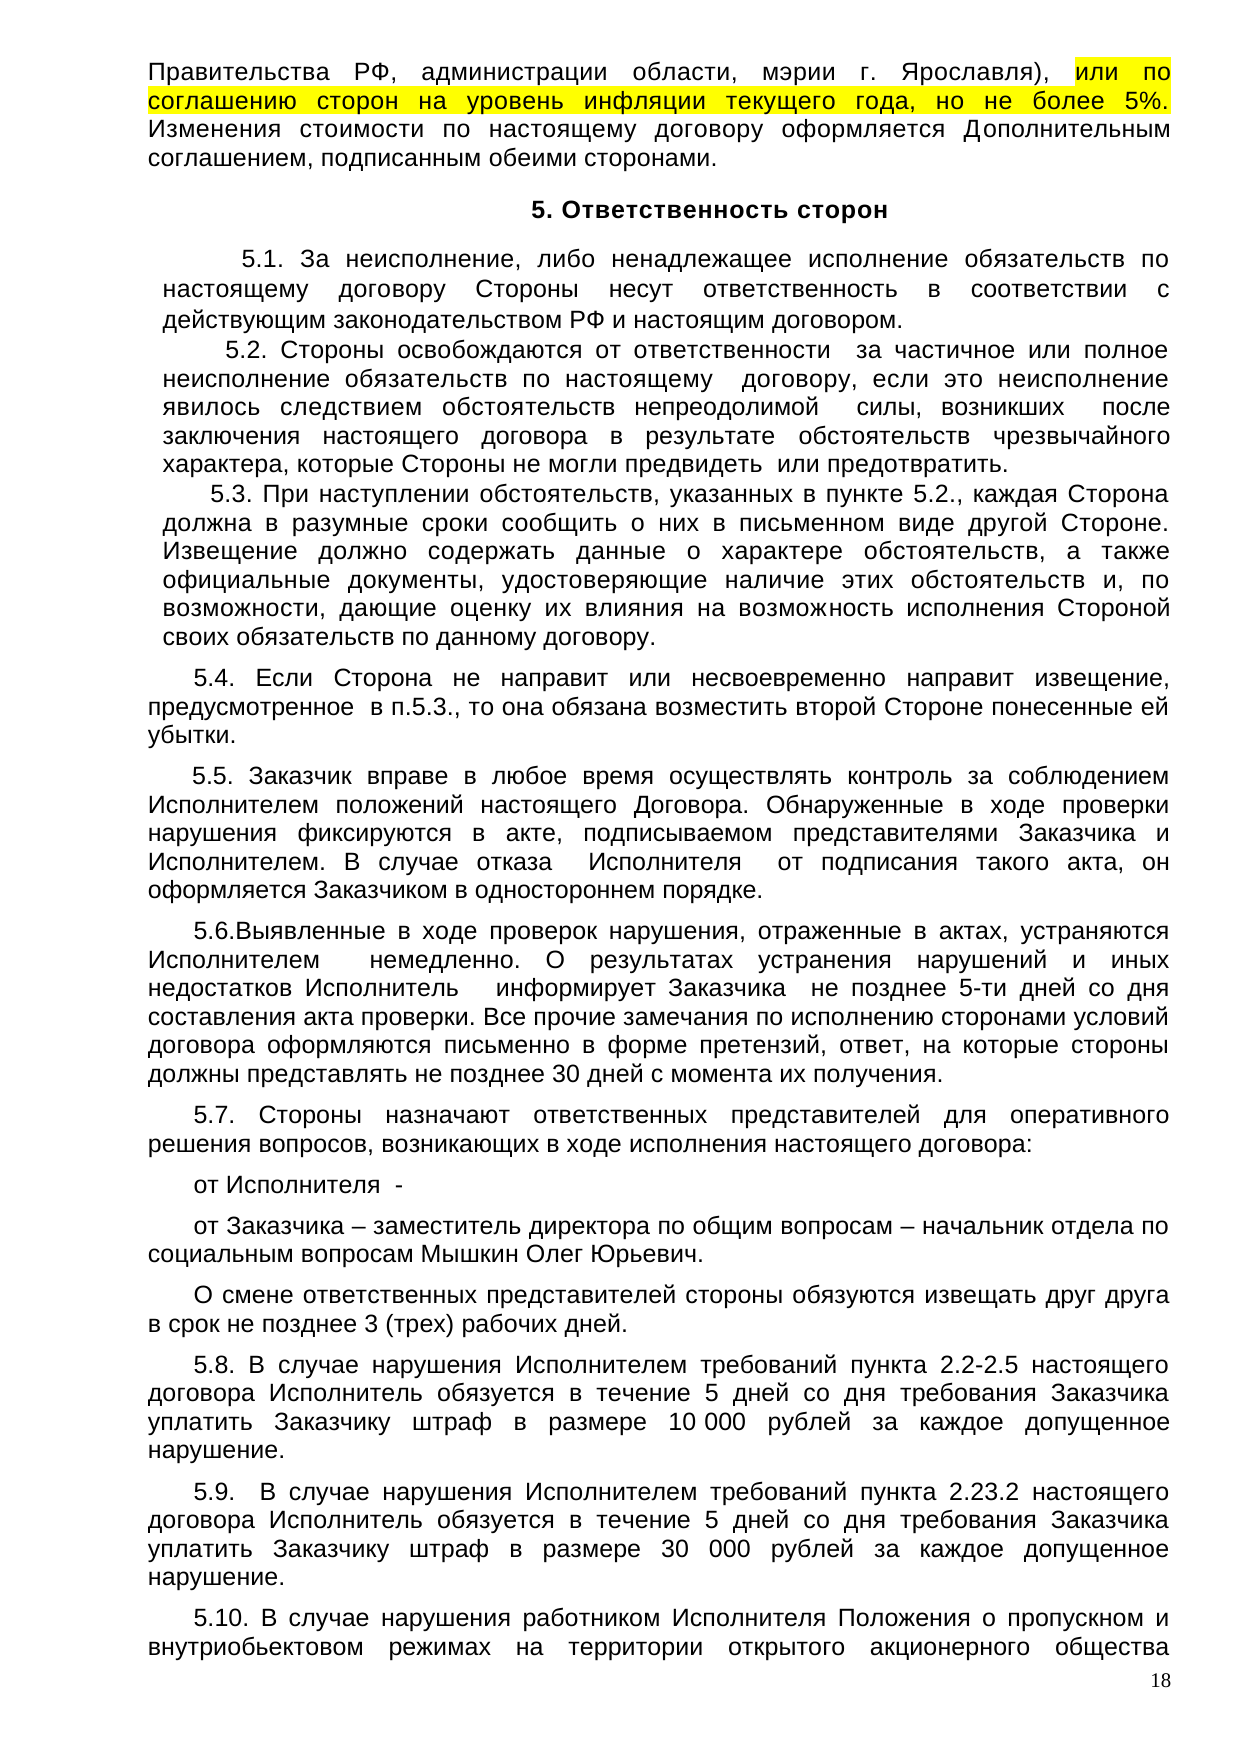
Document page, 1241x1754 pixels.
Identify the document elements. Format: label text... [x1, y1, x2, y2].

text от Заказчика – заместитель директора по общим вопросам – начальник отдела по социальным вопросам Мышкин Олег Юрьевич. [148, 1211, 1171, 1268]
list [148, 114, 1171, 172]
text О смене ответственных представителей стороны обязуются извещать друг друга в срок не позднее 3 (трех) рабочих дней. [148, 1281, 1171, 1338]
text 5.3. При наступлении обстоятельств, указанных в пункте 5.2., каждая Сторона должна в разумные сроки сообщить о них в письменном виде другой Стороне. Извещение должно содержать данные о характере обстоятельств, а также официальные документы, удостоверяющие наличие этих обстоятельств и, по возможности, дающие оценку их влияния на возможность исполнения Стороной своих обязательств по данному договору. [162, 480, 1171, 651]
text 5.4. Если Сторона не направит или несвоевременно направит извещение, предусмотренное в п.5.3., то она обязана возместить второй Стороне понесенные ей убытки. [148, 664, 1171, 749]
text 5.1. За неисполнение, либо ненадлежащее исполнение обязательств по настоящему договору Стороны несут ответственность в соответствии с действующим законодательством РФ и настоящим договором. [162, 243, 1171, 334]
text 5.7. Стороны назначают ответственных представителей для оперативного решения вопросов, возникающих в ходе исполнения настоящего договора: [148, 1101, 1171, 1158]
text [148, 1604, 1171, 1661]
text 5.6.Выявленные в ходе проверок нарушения, отраженные в актах, устраняются Исполнителем немедленно. О результатах устранения нарушений и иных недостатков Исполнитель информирует Заказчика не позднее 5-ти дней со дня составления акта проверки. Все прочие замечания по исполнению сторонами условий договора оформляются письменно в форме претензий, ответ, на которые стороны должны представлять не позднее 30 дней с момента их получения. [148, 917, 1171, 1088]
text 5. Ответственность сторон [531, 195, 1171, 224]
text 5.8. В случае нарушения Исполнителем требований пункта 2.2-2.5 настоящего договора Исполнитель обязуется в течение 5 дней со дня требования Заказчика уплатить Заказчику штраф в размере 10 000 рублей за каждое допущенное нарушение. [148, 1351, 1171, 1465]
text 5.5. Заказчик вправе в любое время осуществлять контроль за соблюдением Исполнителем положений настоящего Договора. Обнаруженные в ходе проверки нарушения фиксируются в акте, подписываемом представителями Заказчика и Исполнителем. В случае отказа Исполнителя от подписания такого акта, он оформляется Заказчиком в одностороннем порядке. [148, 762, 1171, 904]
text 5.9. В случае нарушения Исполнителем требований пункта 2.23.2 настоящего договора Исполнитель обязуется в течение 5 дней со дня требования Заказчика уплатить Заказчику штраф в размере 30 000 рублей за каждое допущенное нарушение. [148, 1477, 1171, 1591]
text от Исполнителя - [148, 1170, 1171, 1199]
text 5.2. Стороны освобождаются от ответственности за частичное или полное неисполнение обязательств по настоящему договору, если это неисполнение явилось следствием обстоятельств непреодолимой силы, возникших после заключения настоящего договора в результате обстоятельств чрезвычайного характера, которые Стороны не могли предвидеть или предотвратить. [162, 336, 1171, 478]
